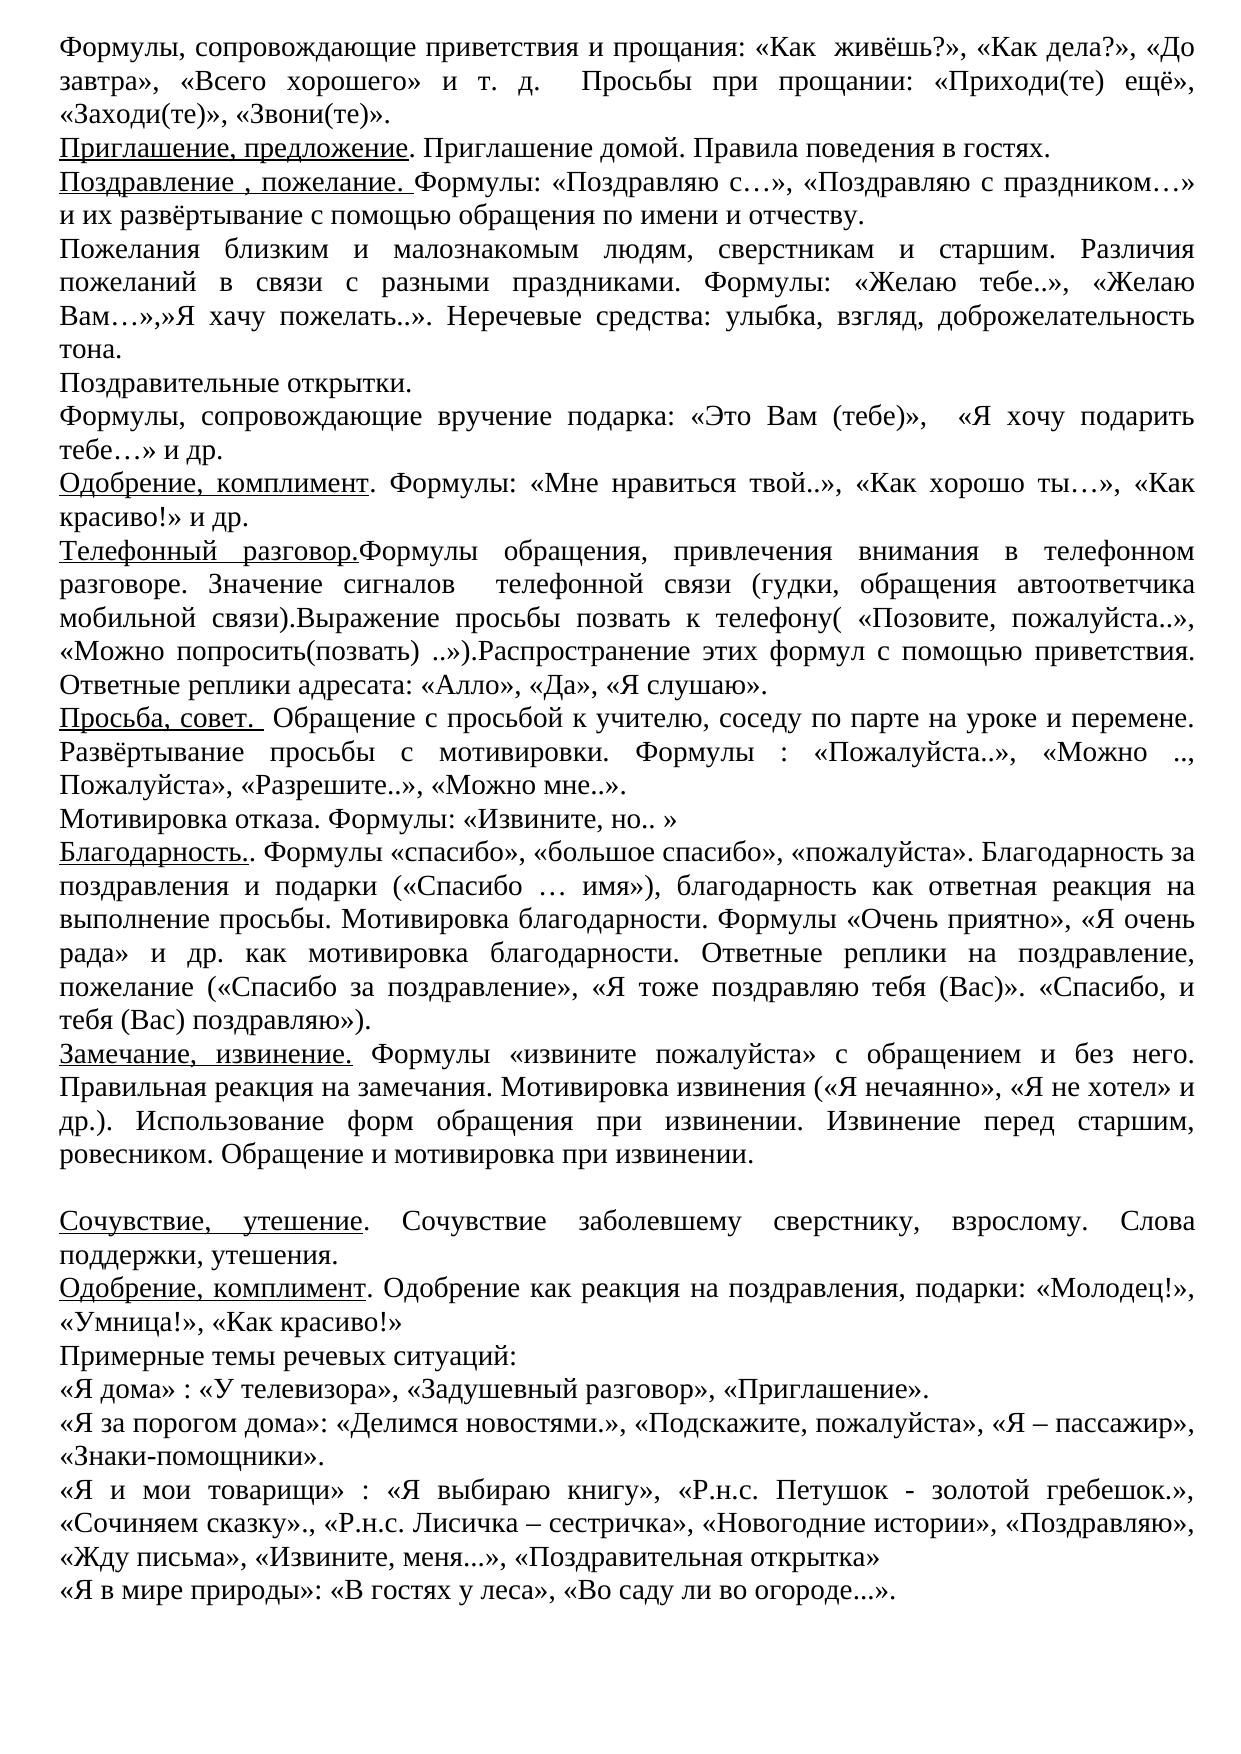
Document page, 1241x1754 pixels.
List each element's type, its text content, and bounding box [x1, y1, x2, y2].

text «Я в мире природы»: «В гостях у леса», «Во саду ли во огороде...». [59, 1572, 1196, 1606]
text Пожелания близким и малознакомым людям, сверстникам и старшим. Различия пожеланий в связи с разными праздниками. Формулы: «Желаю тебе..», «Желаю Вам…»,»Я хачу пожелать..». Неречевые средства: улыбка, взгляд, доброжелательность тона. [59, 231, 1196, 365]
text Благодарность.. Формулы «спасибо», «большое спасибо», «пожалуйста». Благодарность за поздравления и подарки («Спасибо … имя»), благодарность как ответная реакция на выполнение просьбы. Мотивировка благодарности. Формулы «Очень приятно», «Я очень рада» и др. как мотивировка благодарности. Ответные реплики на поздравление, пожелание («Спасибо за поздравление», «Я тоже поздравляю тебя (Вас)». «Спасибо, и тебя (Вас) поздравляю»). [59, 834, 1196, 1036]
text Формулы, сопровождающие приветствия и прощания: «Как живёшь?», «Как дела?», «До завтра», «Всего хорошего» и т. д. Просьбы при прощании: «Приходи(те) ещё», «Заходи(те)», «Звони(те)». [59, 29, 1196, 130]
text Одобрение, комплимент. Формулы: «Мне нравиться твой..», «Как хорошо ты…», «Как красиво!» и др. [59, 466, 1196, 533]
text Телефонный разговор.Формулы обращения, привлечения внимания в телефонном разговоре. Значение сигналов телефонной связи (гудки, обращения автоответчика мобильной связи).Выражение просьбы позвать к телефону( «Позовите, пожалуйста..», «Можно попросить(позвать) ..»).Распространение этих формул с помощью приветствия. Ответные реплики адресата: «Алло», «Да», «Я слушаю». [59, 533, 1196, 700]
text «Я дома» : «У телевизора», «Задушевный разговор», «Приглашение». [59, 1371, 1196, 1405]
text Поздравление , пожелание. Формулы: «Поздравляю с…», «Поздравляю с праздником…» и их развёртывание с помощью обращения по имени и отчеству. [59, 164, 1196, 231]
text Мотивировка отказа. Формулы: «Извините, но.. » [59, 801, 1196, 834]
text Одобрение, комплимент. Одобрение как реакция на поздравления, подарки: «Молодец!», «Умница!», «Как красиво!» [59, 1271, 1196, 1338]
text «Я и мои товарищи» : «Я выбираю книгу», «Р.н.с. Петушок - золотой гребешок.», «Сочиняем сказку»., «Р.н.с. Лисичка – сестричка», «Новогодние истории», «Поздравляю», «Жду письма», «Извините, меня...», «Поздравительная открытка» [59, 1472, 1196, 1572]
text Приглашение, предложение. Приглашение домой. Правила поведения в гостях. [59, 130, 1196, 164]
text Замечание, извинение. Формулы «извините пожалуйста» с обращением и без него. Правильная реакция на замечания. Мотивировка извинения («Я нечаянно», «Я не хотел» и др.). Использование форм обращения при извинении. Извинение перед старшим, ровесником. Обращение и мотивировка при извинении. [59, 1036, 1196, 1170]
text Сочувствие, утешение. Сочувствие заболевшему сверстнику, взрослому. Слова поддержки, утешения. [59, 1203, 1196, 1271]
text «Я за порогом дома»: «Делимся новостями.», «Подскажите, пожалуйста», «Я – пассажир», «Знаки-помощники». [59, 1405, 1196, 1472]
text Поздравительные открытки. [59, 365, 1196, 398]
text Просьба, совет. Обращение с просьбой к учителю, соседу по парте на уроке и перемене. Развёртывание просьбы с мотивировки. Формулы : «Пожалуйста..», «Можно .., Пожалуйста», «Разрешите..», «Можно мне..». [59, 700, 1196, 801]
text Формулы, сопровождающие вручение подарка: «Это Вам (тебе)», «Я хочу подарить тебе…» и др. [59, 398, 1196, 466]
text Примерные темы речевых ситуаций: [59, 1338, 1196, 1371]
